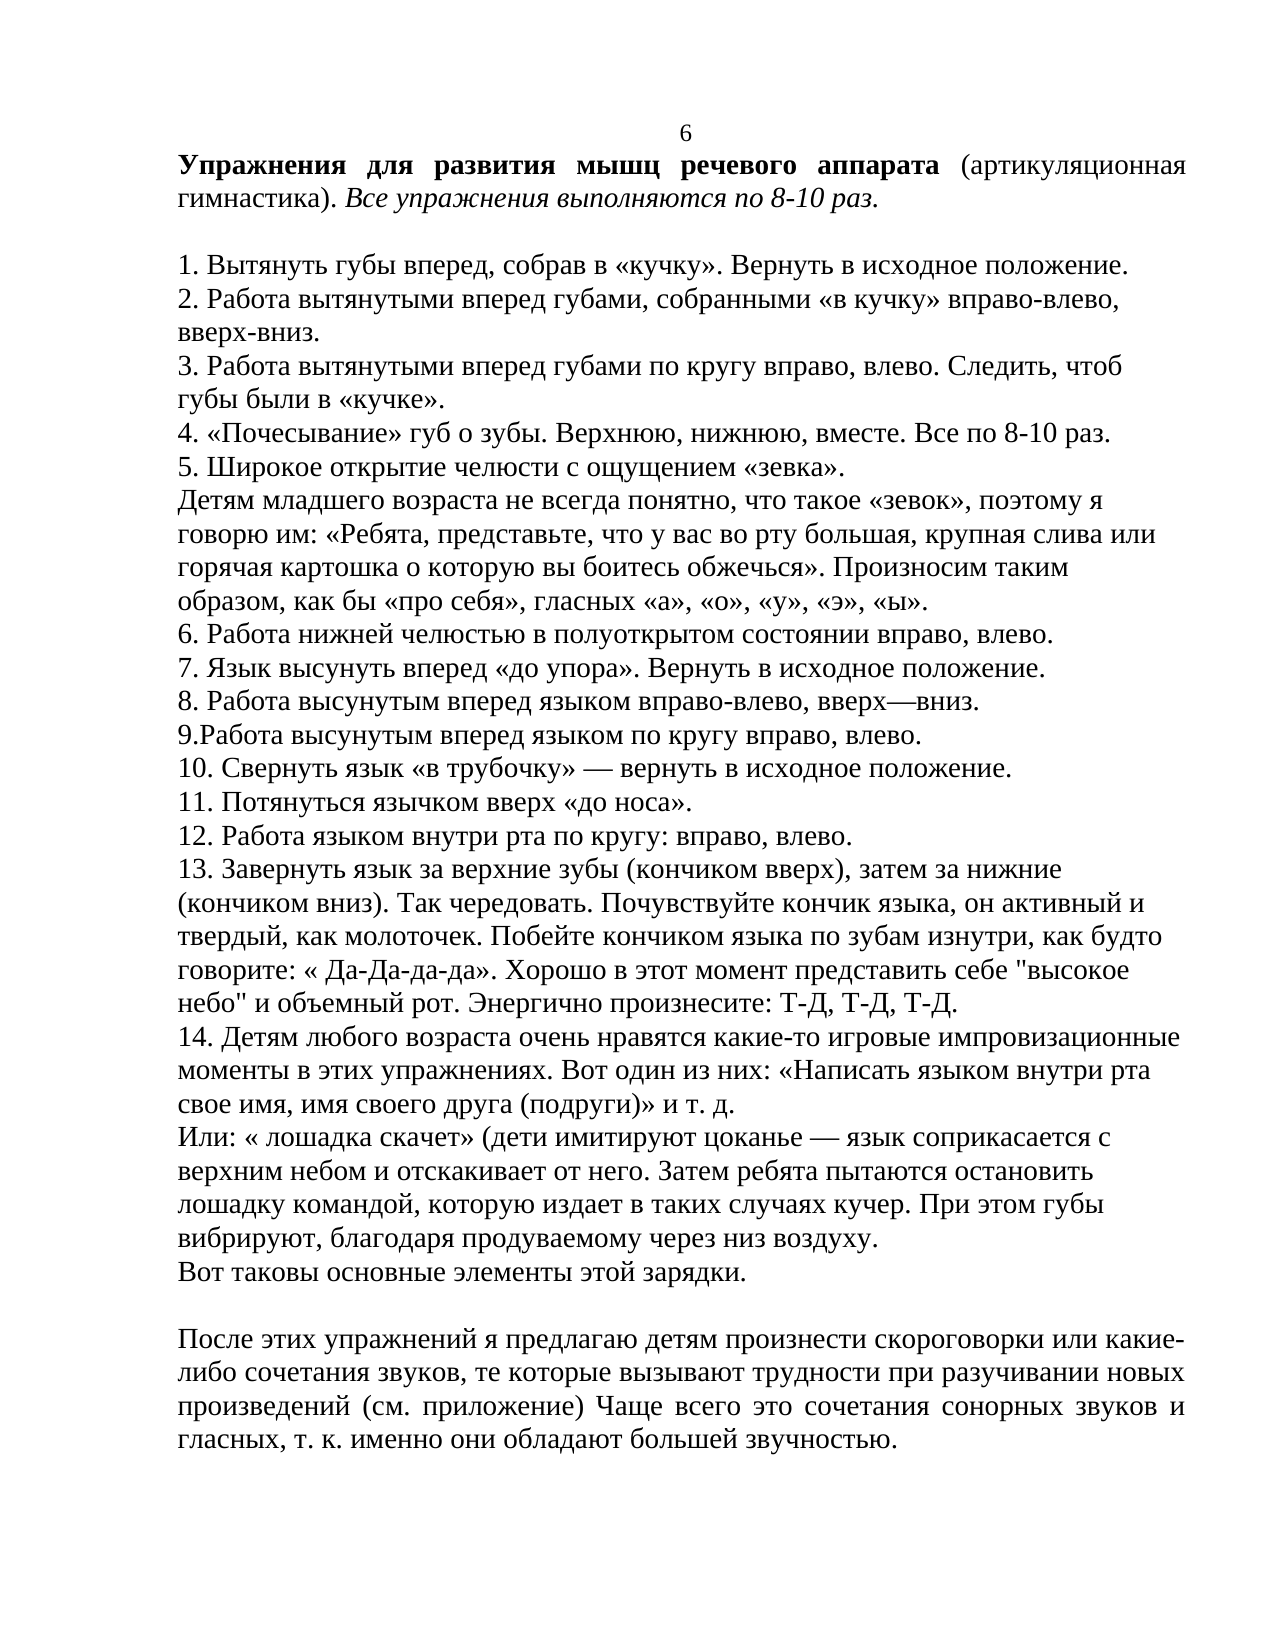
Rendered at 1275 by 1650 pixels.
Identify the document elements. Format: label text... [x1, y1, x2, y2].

text верхним небом и отскакивает от него. Затем ребята пытаются остановить [177, 1153, 1186, 1187]
text 4. «Почесывание» губ о зубы. Верхнюю, нижнюю, вместе. Все по 8-10 раз. [177, 415, 1186, 449]
text 5. Широкое открытие челюсти с ощущением «зевка». [177, 449, 1186, 482]
text 2. Работа вытянутыми вперед губами, собранными «в кучку» вправо-влево, [177, 281, 1186, 314]
text 13. Завернуть язык за верхние зубы (кончиком вверх), затем за нижние [177, 851, 1186, 885]
text горячая картошка о которую вы боитесь обжечься». Произносим таким [177, 549, 1186, 583]
text 6 [177, 118, 1186, 147]
text Детям младшего возраста не всегда понятно, что такое «зевок», поэтому я [177, 482, 1186, 516]
text вибрируют, благодаря продуваемому через низ воздуху. [177, 1220, 1186, 1254]
text 11. Потянуться язычком вверх «до носа». [177, 784, 1186, 818]
text Или: « лошадка скачет» (дети имитируют цоканье — язык соприкасается с [177, 1119, 1186, 1153]
text лошадку командой, которую издает в таких случаях кучер. При этом губы [177, 1187, 1186, 1220]
text твердый, как молоточек. Побейте кончиком языка по зубам изнутри, как будто [177, 918, 1186, 952]
text моменты в этих упражнениях. Вот один из них: «Написать языком внутри рта [177, 1052, 1186, 1086]
text 14. Детям любого возраста очень нравятся какие-то игровые импровизационные [177, 1019, 1186, 1052]
text небо" и объемный рот. Энергично произнесите: Т-Д, Т-Д, Т-Д. [177, 985, 1186, 1019]
text образом, как бы «про себя», гласных «а», «о», «у», «э», «ы». [177, 583, 1186, 616]
text После этих упражнений я предлагаю детям произнести скороговорки или какие-либо сочетания звуков, те которые вызывают трудности при разучивании новых произведений (см. приложение) Чаще всего это сочетания сонорных звуков и гласных, т. к. именно они обладают большей звучностью. [177, 1321, 1186, 1455]
text вверх-вниз. [177, 314, 1186, 348]
text (кончиком вниз). Так чередовать. Почувствуйте кончик языка, он активный и [177, 885, 1186, 918]
text говорите: « Да-Да-да-да». Хорошо в этот момент представить себе "высокое [177, 952, 1186, 985]
text Вот таковы основные элементы этой зарядки. [177, 1254, 1186, 1287]
text 3. Работа вытянутыми вперед губами по кругу вправо, влево. Следить, чтоб [177, 348, 1186, 382]
text 6. Работа нижней челюстью в полуоткрытом состоянии вправо, влево. [177, 616, 1186, 650]
text 9.Работа высунутым вперед языком по кругу вправо, влево. [177, 717, 1186, 751]
text Упражнения для развития мышц речевого аппарата (артикуляционная гимнастика). Все упражнения выполняются по 8-10 раз. [177, 147, 1186, 214]
text свое имя, имя своего друга (подруги)» и т. д. [177, 1086, 1186, 1119]
text 7. Язык высунуть вперед «до упора». Вернуть в исходное положение. [177, 650, 1186, 683]
text говорю им: «Ребята, представьте, что у вас во рту большая, крупная слива или [177, 516, 1186, 549]
text губы были в «кучке». [177, 382, 1186, 415]
text 1. Вытянуть губы вперед, собрав в «кучку». Вернуть в исходное положение. [177, 247, 1186, 281]
text 12. Работа языком внутри рта по кругу: вправо, влево. [177, 818, 1186, 851]
text 10. Свернуть язык «в трубочку» — вернуть в исходное положение. [177, 751, 1186, 784]
text 8. Работа высунутым вперед языком вправо-влево, вверх—вниз. [177, 683, 1186, 717]
